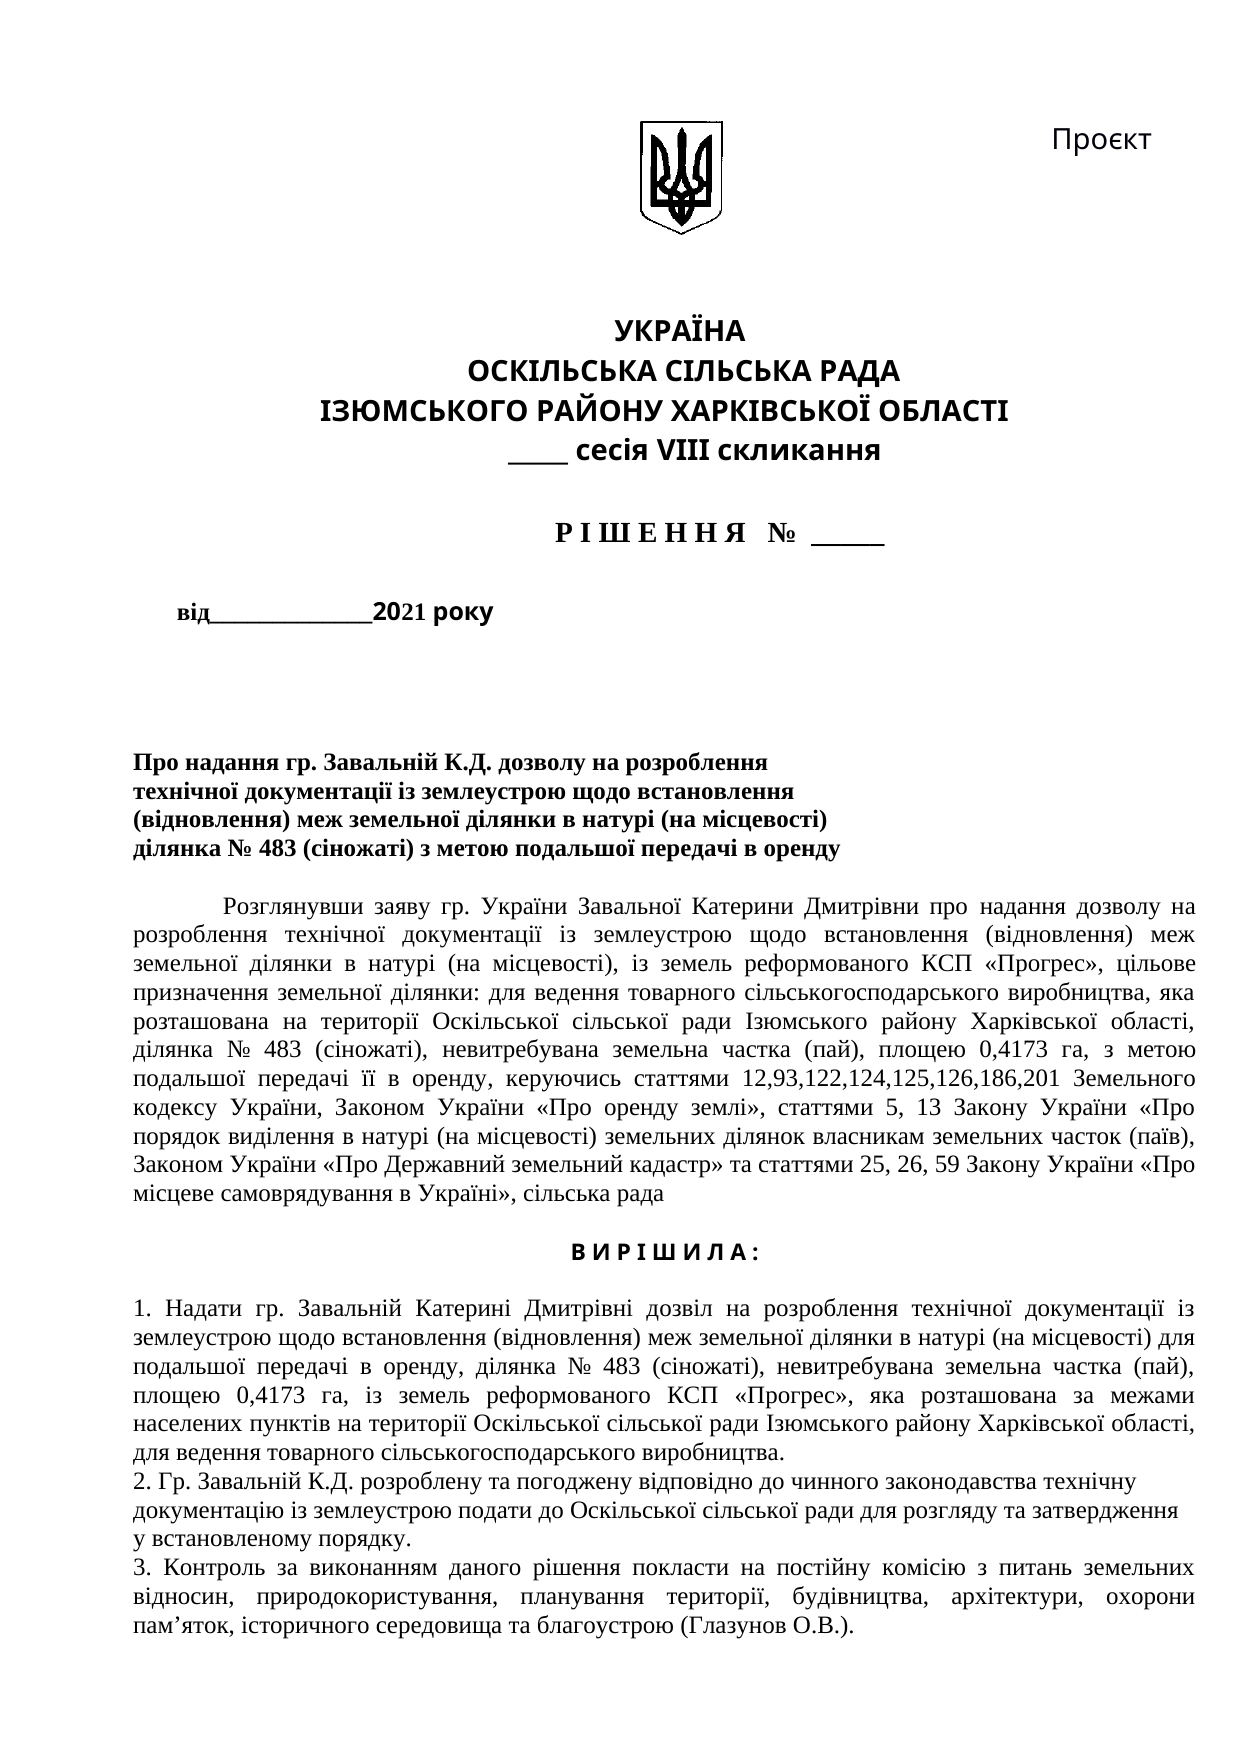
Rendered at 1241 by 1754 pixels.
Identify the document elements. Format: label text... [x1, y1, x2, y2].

text Р І Ш Е Н Н Я № _____ [183, 515, 1196, 548]
text ділянка № 483 (сіножаті) з метою подальшої передачі в оренду [133, 833, 1196, 862]
text _____ сесія VІІІ скликання [133, 429, 1196, 469]
text ІЗЮМСЬКОГО РАЙОНУ ХАРКІВСЬКОЇ ОБЛАСТІ [133, 390, 1196, 429]
text 3. Контроль за виконанням даного рішення покласти на постійну комісію з питань земельних відносин, природокористування, планування території, будівництва, архітектури, охорони пам’яток, історичного середовища та благоустрою (Глазунов О.В.). [133, 1552, 1196, 1638]
text ОСКІЛЬСЬКА СІЛЬСЬКА РАДА [133, 350, 1196, 390]
text В И Р І Ш И Л А : [133, 1236, 1196, 1267]
text УКРАЇНА [133, 310, 1196, 350]
text технічної документації із землеустрою щодо встановлення [133, 776, 1196, 804]
text (відновлення) меж земельної ділянки в натурі (на місцевості) [133, 804, 1196, 833]
text Про надання гр. Завальній К.Д. дозволу на розроблення [133, 747, 1196, 776]
text 1. Надати гр. Завальній Катерині Дмитрівні дозвіл на розроблення технічної документації із землеустрою щодо встановлення (відновлення) меж земельної ділянки в натурі (на місцевості) для подальшої передачі в оренду, ділянка № 483 (сіножаті), невитребувана земельна частка (пай), площею 0,4173 га, із земель реформованого КСП «Прогрес», яка розташована за межами населених пунктів на території Оскільської сільської ради Ізюмського району Харківської області, для ведення товарного сільськогосподарського виробництва. [133, 1293, 1196, 1466]
text 2. Гр. Завальній К.Д. розроблену та погоджену відповідно до чинного законодавства технічну документацію із землеустрою подати до Оскільської сільської ради для розгляду та затвердження у встановленому порядку. [133, 1466, 1196, 1552]
table_header Проєкт [144, 118, 1163, 310]
text від_____________2021 року [133, 594, 1196, 628]
text Розглянувши заяву гр. України Завальної Катерини Дмитрівни про надання дозволу на розроблення технічної документації із землеустрою щодо встановлення (відновлення) меж земельної ділянки в натурі (на місцевості), із земель реформованого КСП «Прогрес», цільове призначення земельної ділянки: для ведення товарного сільськогосподарського виробництва, яка розташована на території Оскільської сільської ради Ізюмського району Харківської області, ділянка № 483 (сіножаті), невитребувана земельна частка (пай), площею 0,4173 га, з метою подальшої передачі її в оренду, керуючись статтями 12,93,122,124,125,126,186,201 Земельного кодексу України, Законом України «Про оренду землі», статтями 5, 13 Закону України «Про порядок виділення в натурі (на місцевості) земельних ділянок власникам земельних часток (паїв), Законом України «Про Державний земельний кадастр» та статтями 25, 26, 59 Закону України «Про місцеве самоврядування в Україні», сільська рада [133, 891, 1196, 1207]
